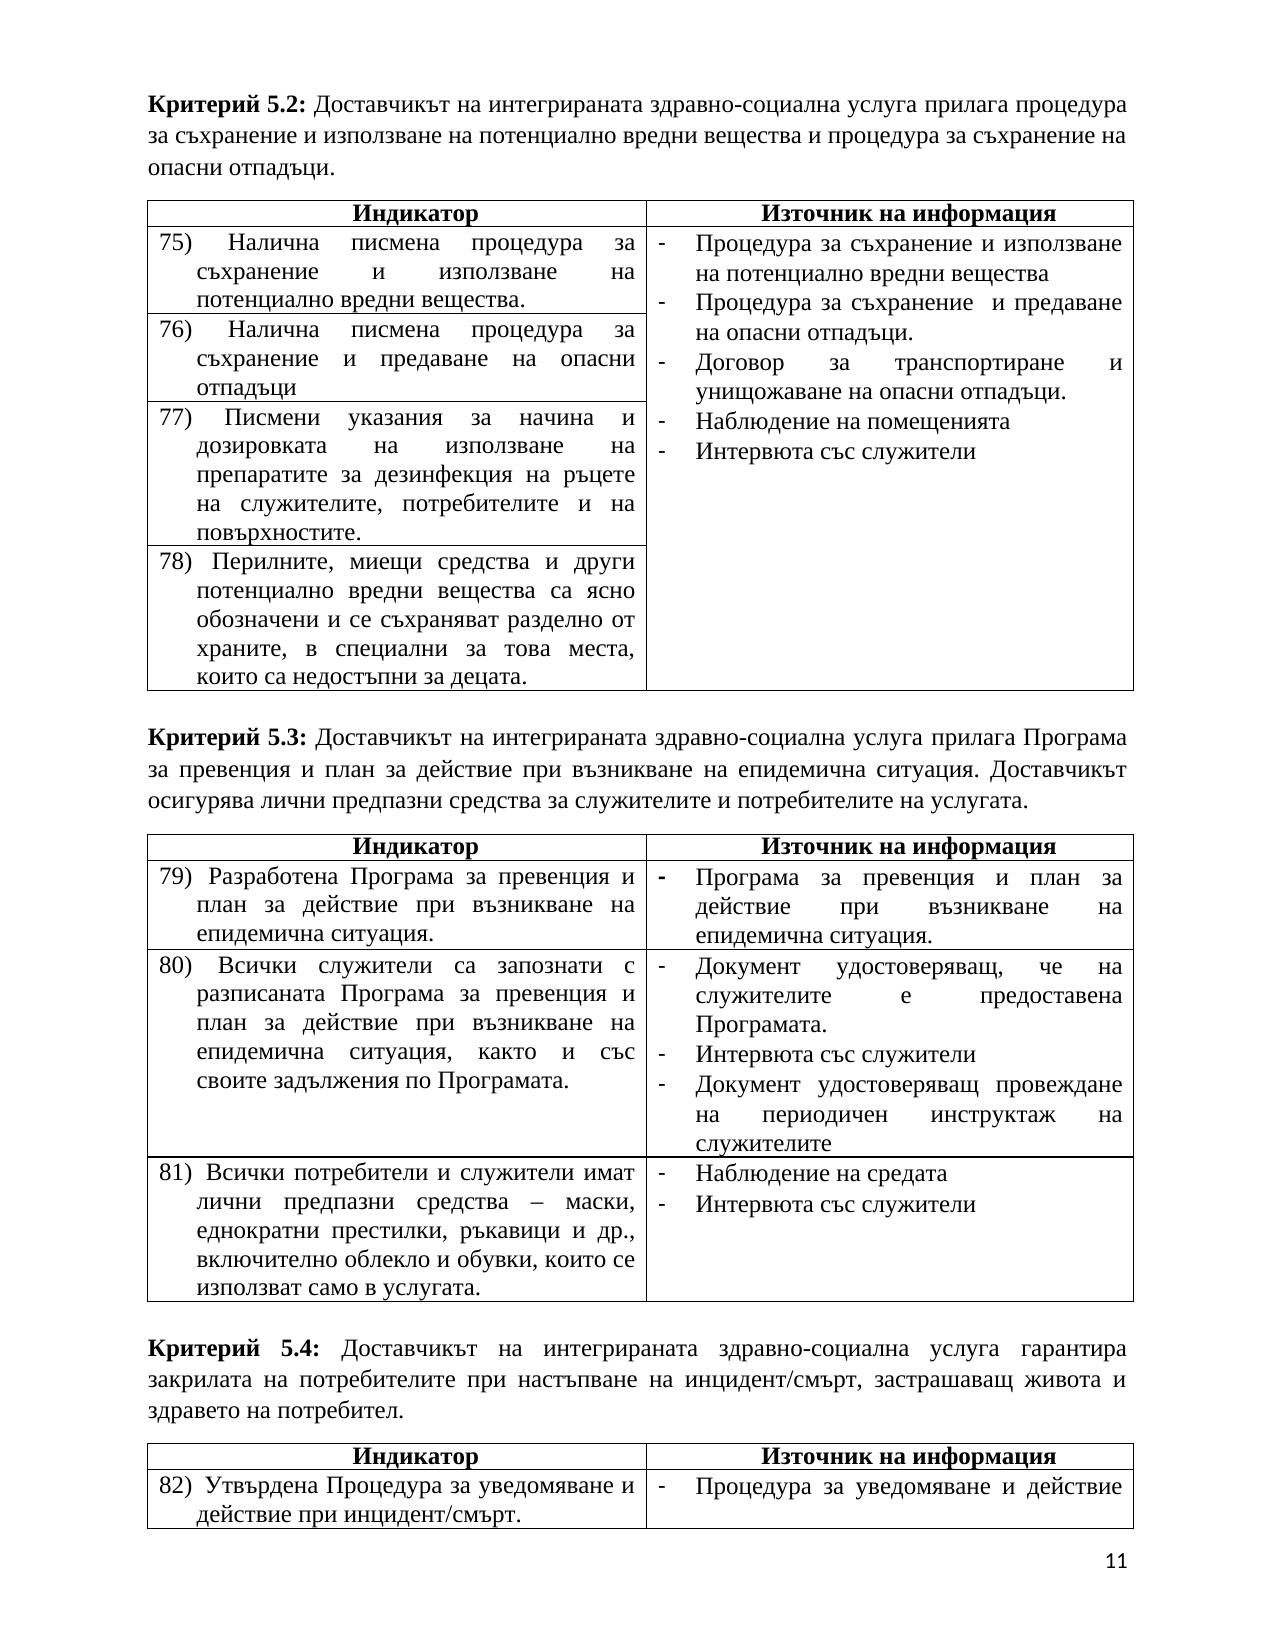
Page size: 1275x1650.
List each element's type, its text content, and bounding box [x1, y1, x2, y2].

text Критерий 5.3: Доставчикът на интегрираната здравно-социална услуга прилага Програма за превенция и план за действие при възникване на епидемична ситуация. Доставчикът осигурява лични предпазни средства за служителите и потребителите на услугата. [148, 722, 1127, 814]
table_cell Налична писмена процедура за съхранение и предаване на опасни отпадъци [148, 314, 646, 401]
table_header Индикатор [148, 1444, 646, 1469]
table_cell Процедура за съхранение и използване на потенциално вредни вещества Процедура за съхранение и предаване на опасни отпадъци. Договор за транспортиране и унищожаване на опасни отпадъци. Наблюдение на помещенията Интервюта със служители [647, 227, 1133, 690]
table_header Източник на информация [647, 1444, 1133, 1469]
table_cell Налична писмена процедура за съхранение и използване на потенциално вредни вещества. [148, 227, 646, 313]
table_cell Документ удостоверяващ, че на служителите е предоставена Програмата. Интервюта със служители Документ удостоверяващ провеждане на периодичен инструктаж на служителите [647, 950, 1133, 1156]
table_cell Наблюдение на средата Интервюта със служители [647, 1158, 1133, 1301]
table_header Източник на информация [647, 835, 1133, 860]
table_header Индикатор [148, 835, 646, 860]
table_header Индикатор [148, 201, 646, 226]
table_header Източник на информация [647, 201, 1133, 226]
table_cell Всички потребители и служители имат лични предпазни средства – маски, еднократни престилки, ръкавици и др., включително облекло и обувки, които се използват само в услугата. [148, 1158, 646, 1301]
text Критерий 5.2: Доставчикът на интегрираната здравно-социална услуга прилага процедура за съхранение и използване на потенциално вредни вещества и процедура за съхранение на опасни отпадъци. [148, 89, 1127, 181]
table_cell Програма за превенция и план за действие при възникване на епидемична ситуация. [647, 861, 1133, 949]
table_cell Разработена Програма за превенция и план за действие при възникване на епидемична ситуация. [148, 861, 646, 949]
text Критерий 5.4: Доставчикът на интегрираната здравно-социална услуга гарантира закрилата на потребителите при настъпване на инцидент/смърт, застрашаващ живота и здравето на потребител. [148, 1333, 1127, 1424]
table_cell Писмени указания за начина и дозировката на използване на препаратите за дезинфекция на ръцете на служителите, потребителите и на повърхностите. [148, 402, 646, 545]
table_cell Всички служители са запознати с разписаната Програма за превенция и план за действие при възникване на епидемична ситуация, както и със своите задължения по Програмата. [148, 950, 646, 1156]
table_cell Перилните, миещи средства и други потенциално вредни вещества са ясно обозначени и се съхраняват разделно от храните, в специални за това места, които са недостъпни за децата. [148, 546, 646, 690]
table_cell Утвърдена Процедура за уведомяване и действие при инцидент/смърт. [148, 1470, 646, 1528]
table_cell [647, 1470, 1133, 1528]
